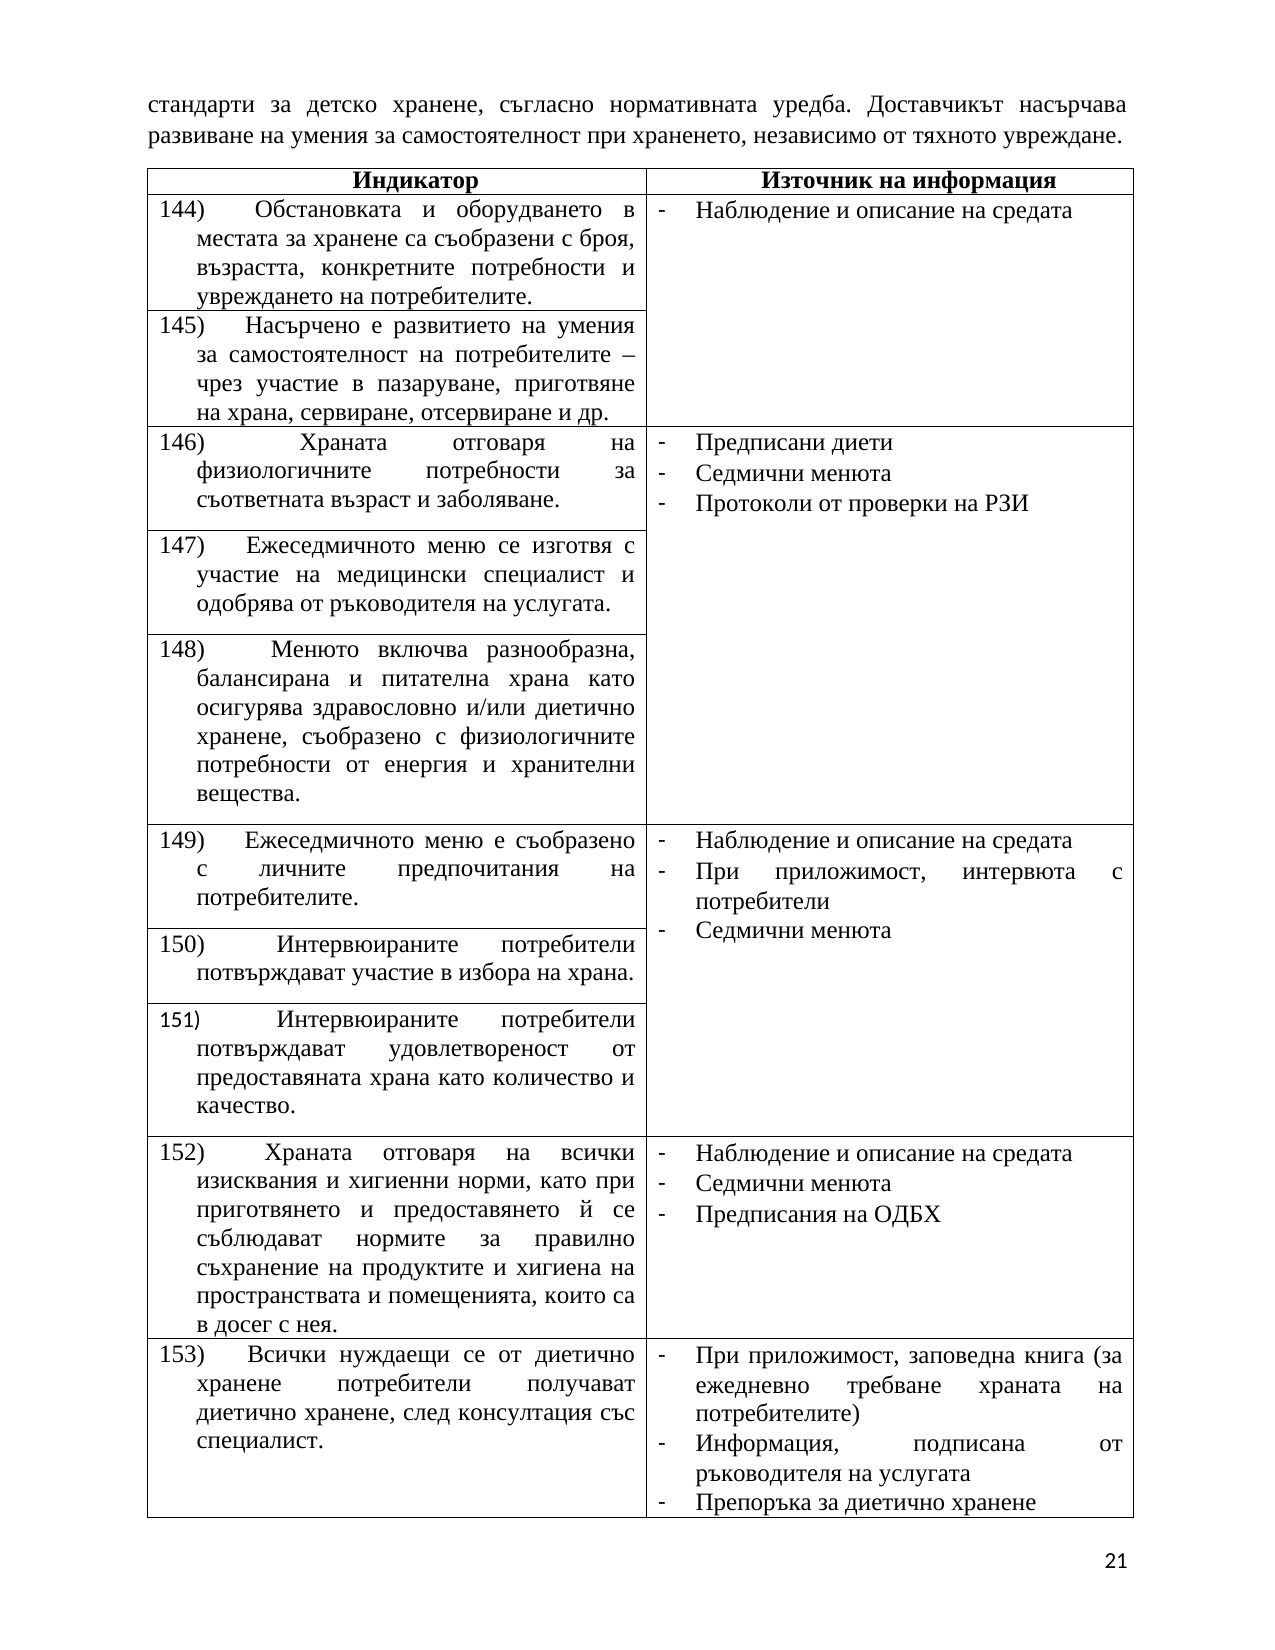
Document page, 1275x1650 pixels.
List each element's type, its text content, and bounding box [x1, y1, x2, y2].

table_header Индикатор [148, 169, 646, 193]
table_cell Храната отговаря на всички изисквания и хигиенни норми, като при приготвянето и предоставянето й се съблюдават нормите за правилно съхранение на продуктите и хигиена на пространствата и помещенията, които са в досег с нея. [148, 1137, 646, 1338]
table_cell Наблюдение и описание на средата [647, 195, 1133, 426]
table_cell Интервюираните потребители потвърждават удовлетвореност от предоставяната храна като количество и качество. [148, 1004, 646, 1136]
table_cell Храната отговаря на физиологичните потребности за съответната възраст и заболяване. [148, 427, 646, 529]
table_cell Ежеседмичното меню е съобразено с личните предпочитания на потребителите. [148, 825, 646, 928]
table_cell Менюто включва разнообразна, балансирана и питателна храна като осигурява здравословно и/или диетично хранене, съобразено с физиологичните потребности от енергия и хранителни вещества. [148, 635, 646, 824]
table_cell Обстановката и оборудването в местата за хранене са съобразени с броя, възрастта, конкретните потребности и увреждането на потребителите. [148, 195, 646, 309]
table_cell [647, 1339, 1133, 1517]
table_cell Ежеседмичното меню се изготвя с участие на медицински специалист и одобрява от ръководителя на услугата. [148, 531, 646, 633]
table_cell Предписани диети Седмични менюта Протоколи от проверки на РЗИ [647, 427, 1133, 824]
table_cell Наблюдение и описание на средата Седмични менюта Предписания на ОДБХ [647, 1137, 1133, 1338]
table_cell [148, 1339, 646, 1517]
table_cell Интервюираните потребители потвърждават участие в избора на храна. [148, 929, 646, 1003]
table_cell Насърчено е развитието на умения за самостоятелност на потребителите – чрез участие в пазаруване, приготвяне на храна, сервиране, отсервиране и др. [148, 311, 646, 426]
table_cell Наблюдение и описание на средата При приложимост, интервюта с потребители Седмични менюта [647, 825, 1133, 1136]
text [148, 89, 1127, 148]
table_header Източник на информация [647, 169, 1133, 193]
